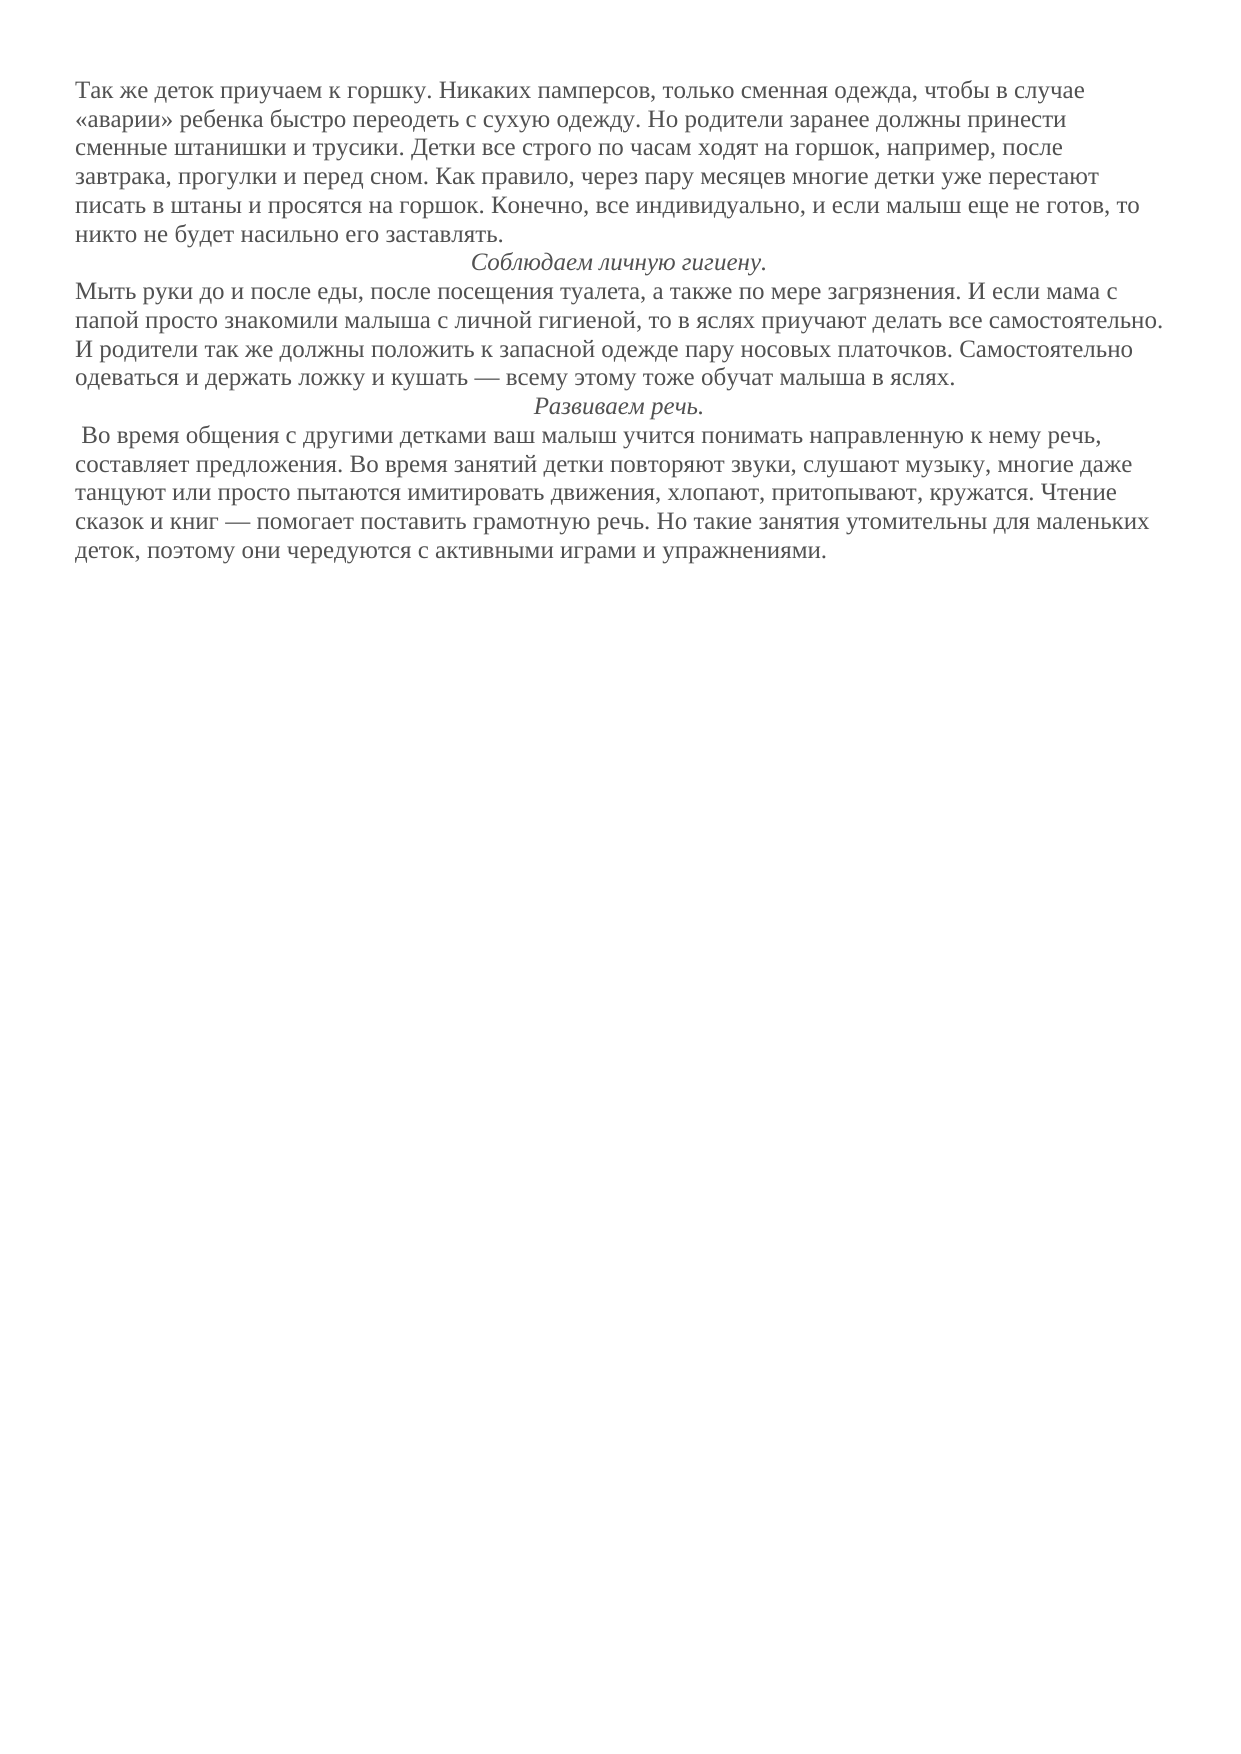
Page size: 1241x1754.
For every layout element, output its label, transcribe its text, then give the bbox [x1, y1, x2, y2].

text Мыть руки до и после еды, после посещения туалета, а также по мере загрязнения. И если мама с папой просто знакомили малыша с личной гигиеной, то в яслях приучают делать все самостоятельно. И родители так же должны положить к запасной одежде пару носовых платочков. Самостоятельно одеваться и держать ложку и кушать — всему этому тоже обучат малыша в яслях. [75, 276, 1165, 391]
text Во время общения с другими детками ваш малыш учится понимать направленную к нему речь, составляет предложения. Во время занятий детки повторяют звуки, слушают музыку, многие даже танцуют или просто пытаются имитировать движения, хлопают, притопывают, кружатся. Чтение сказок и книг — помогает поставить грамотную речь. Но такие занятия утомительны для маленьких деток, поэтому они чередуются с активными играми и упражнениями. [75, 420, 1165, 564]
text Так же деток приучаем к горшку. Никаких памперсов, только сменная одежда, чтобы в случае «аварии» ребенка быстро переодеть с сухую одежду. Но родители заранее должны принести сменные штанишки и трусики. Детки все строго по часам ходят на горшок, например, после завтрака, прогулки и перед сном. Как правило, через пару месяцев многие детки уже перестают писать в штаны и просятся на горшок. Конечно, все индивидуально, и если малыш еще не готов, то никто не будет насильно его заставлять. [75, 75, 1165, 247]
text Соблюдаем личную гигиену. [75, 247, 1165, 276]
text Развиваем речь. [75, 391, 1165, 420]
